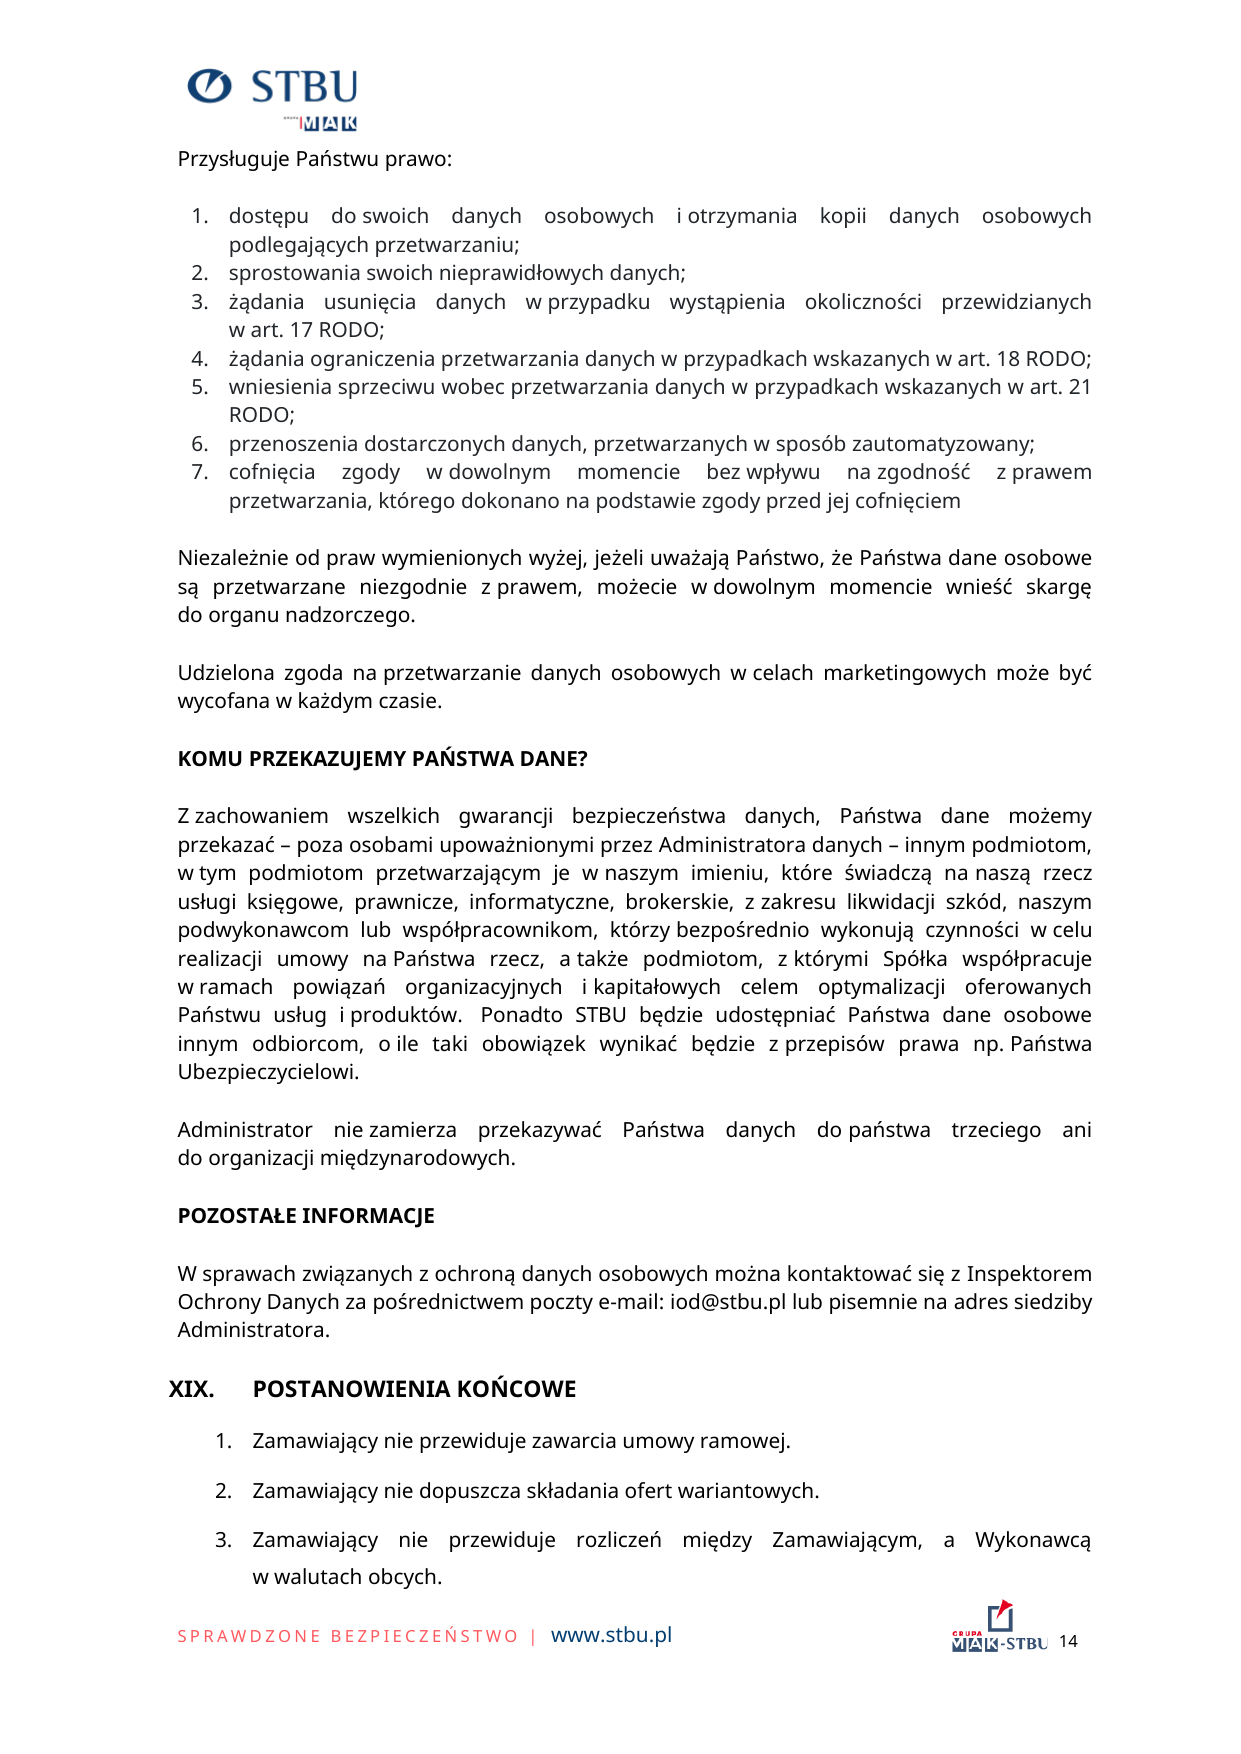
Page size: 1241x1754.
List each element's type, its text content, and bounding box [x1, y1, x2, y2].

list Zamawiający nie dopuszcza składania ofert wariantowych. [215, 1476, 1092, 1504]
list Zamawiający nie przewiduje rozliczeń między Zamawiającym, a Wykonawcą w walutach obcych. [215, 1525, 1092, 1590]
text Z zachowaniem wszelkich gwarancji bezpieczeństwa danych, Państwa dane możemy przekazać – poza osobami upoważnionymi przez Administratora danych – innym podmiotom, w tym podmiotom przetwarzającym je w naszym imieniu, które świadczą na naszą rzecz usługi księgowe, prawnicze, informatyczne, brokerskie, z zakresu likwidacji szkód, naszym podwykonawcom lub współpracownikom, którzy bezpośrednio wykonują czynności w celu realizacji umowy na Państwa rzecz, a także podmiotom, z którymi Spółka współpracuje w ramach powiązań organizacyjnych i kapitałowych celem optymalizacji oferowanych Państwu usług i produktów. Ponadto STBU będzie udostępniać Państwa dane osobowe innym odbiorcom, o ile taki obowiązek wynikać będzie z przepisów prawa np. Państwa Ubezpieczycielowi. [177, 802, 1092, 1086]
list wniesienia sprzeciwu wobec przetwarzania danych w przypadkach wskazanych w art. 21 RODO; [191, 372, 1092, 429]
text W sprawach związanych z ochroną danych osobowych można kontaktować się z Inspektorem Ochrony Danych za pośrednictwem poczty e-mail: iod@stbu.pl lub pisemnie na adres siedziby Administratora. [177, 1259, 1092, 1344]
list dostępu do swoich danych osobowych i otrzymania kopii danych osobowych podlegających przetwarzaniu; [191, 201, 1092, 258]
list Zamawiający nie przewiduje zawarcia umowy ramowej. [215, 1426, 1092, 1455]
list żądania usunięcia danych w przypadku wystąpienia okoliczności przewidzianych w art. 17 RODO; [191, 287, 1092, 344]
list cofnięcia zgody w dowolnym momencie bez wpływu na zgodność z prawem przetwarzania, którego dokonano na podstawie zgody przed jej cofnięciem [191, 457, 1092, 514]
text Udzielona zgoda na przetwarzanie danych osobowych w celach marketingowych może być wycofana w każdym czasie. [177, 658, 1092, 715]
list przenoszenia dostarczonych danych, przetwarzanych w sposób zautomatyzowany; [191, 429, 1092, 457]
picture [951, 1598, 1048, 1652]
text Administrator nie zamierza przekazywać Państwa danych do państwa trzeciego ani do organizacji międzynarodowych. [177, 1115, 1092, 1172]
text POZOSTAŁE INFORMACJE [177, 1201, 1092, 1229]
picture [177, 56, 367, 144]
text Przysługuje Państwu prawo: [177, 144, 1092, 172]
subtitle POSTANOWIENIA KOŃCOWE [215, 1373, 1092, 1404]
list żądania ograniczenia przetwarzania danych w przypadkach wskazanych w art. 18 RODO; [191, 344, 1092, 372]
list sprostowania swoich nieprawidłowych danych; [191, 258, 1092, 287]
text KOMU PRZEKAZUJEMY PAŃSTWA DANE? [177, 744, 1092, 772]
text Niezależnie od praw wymienionych wyżej, jeżeli uważają Państwo, że Państwa dane osobowe są przetwarzane niezgodnie z prawem, możecie w dowolnym momencie wnieść skargę do organu nadzorczego. [177, 543, 1092, 629]
